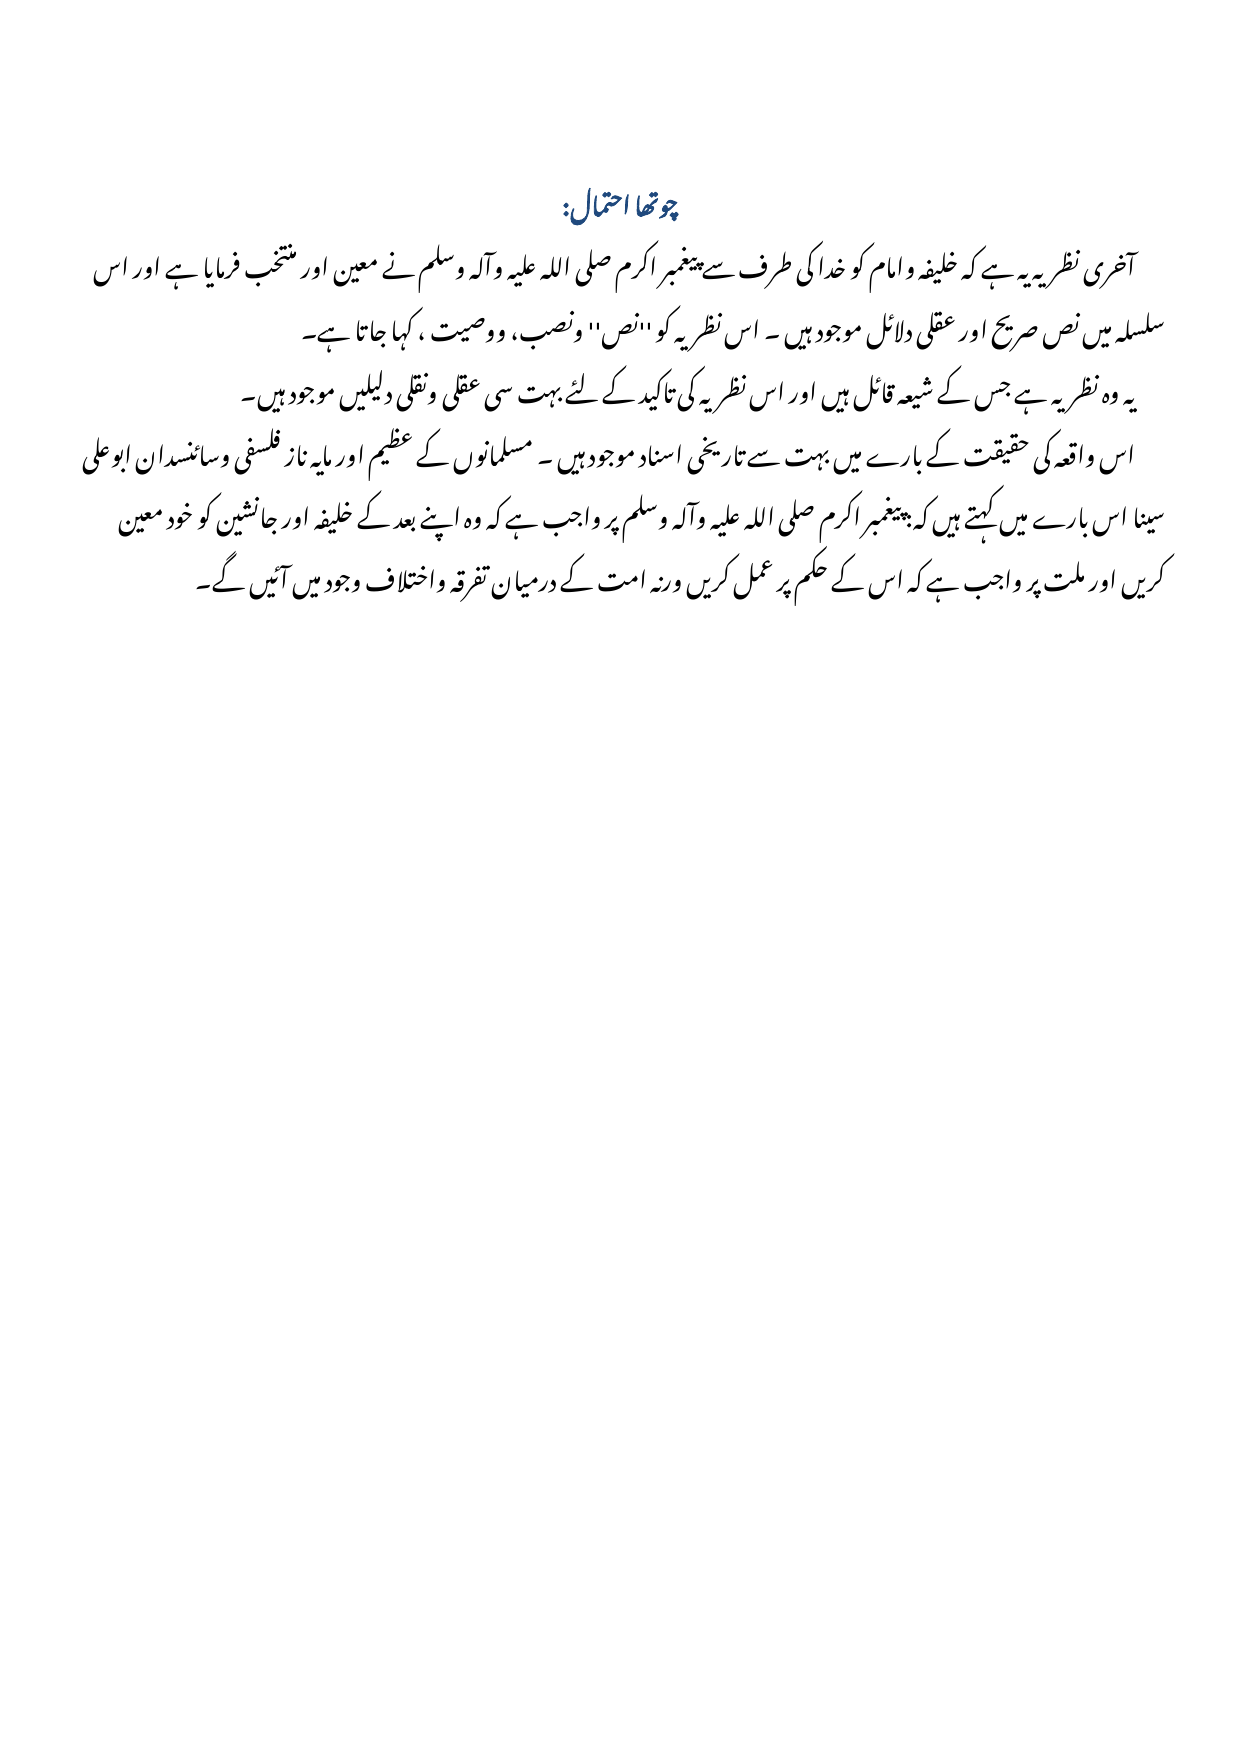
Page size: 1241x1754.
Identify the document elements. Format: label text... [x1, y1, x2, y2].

text اس واقعہ کی حقیقت کے بارے میں بہت سے تاریخی اسناد موجود ہیں ۔ مسلمانوں کے عظیم اور مایہ ناز فلسفی وسائنسدان ابوعلی سینا اس بارے میں کہتے ہیں کہ: پیغمبر اکرم صلی اللہ علیہ وآلہ وسلم پر واجب ہے کہ وہ اپنے بعد کے خلیفہ اور جانشین کو خود معین کریں اور ملت پر واجب ہے کہ اس کے حکم پر عمل کریں ورنہ امت کے درمیان تفرقہ واختلاف وجود میں آئیں گے۔ [75, 419, 1165, 606]
text یہ وہ نظریہ ہے جس کے شیعہ قائل ہیں اور اس نظریہ کی تاکید کے لئے بہت سی عقلی ونقلی دلیلیں موجود ہیں۔ [75, 356, 1165, 419]
subtitle چوتھا احتمال: [75, 169, 1165, 231]
text آخری نظریہ یہ ہے کہ خلیفہ وامام کو خدا کی طرف سے پیغمبر اکرم صلی اللہ علیہ وآلہ وسلم نے معین اور منتخب فرمایا ہے اور اس سلسلہ میں نص صریح اور عقلی دلائل موجود ہیں ۔ اس نظریہ کو ''نص'' ونصب، ووصیت ، کہا جاتا ہے۔ [75, 231, 1165, 356]
